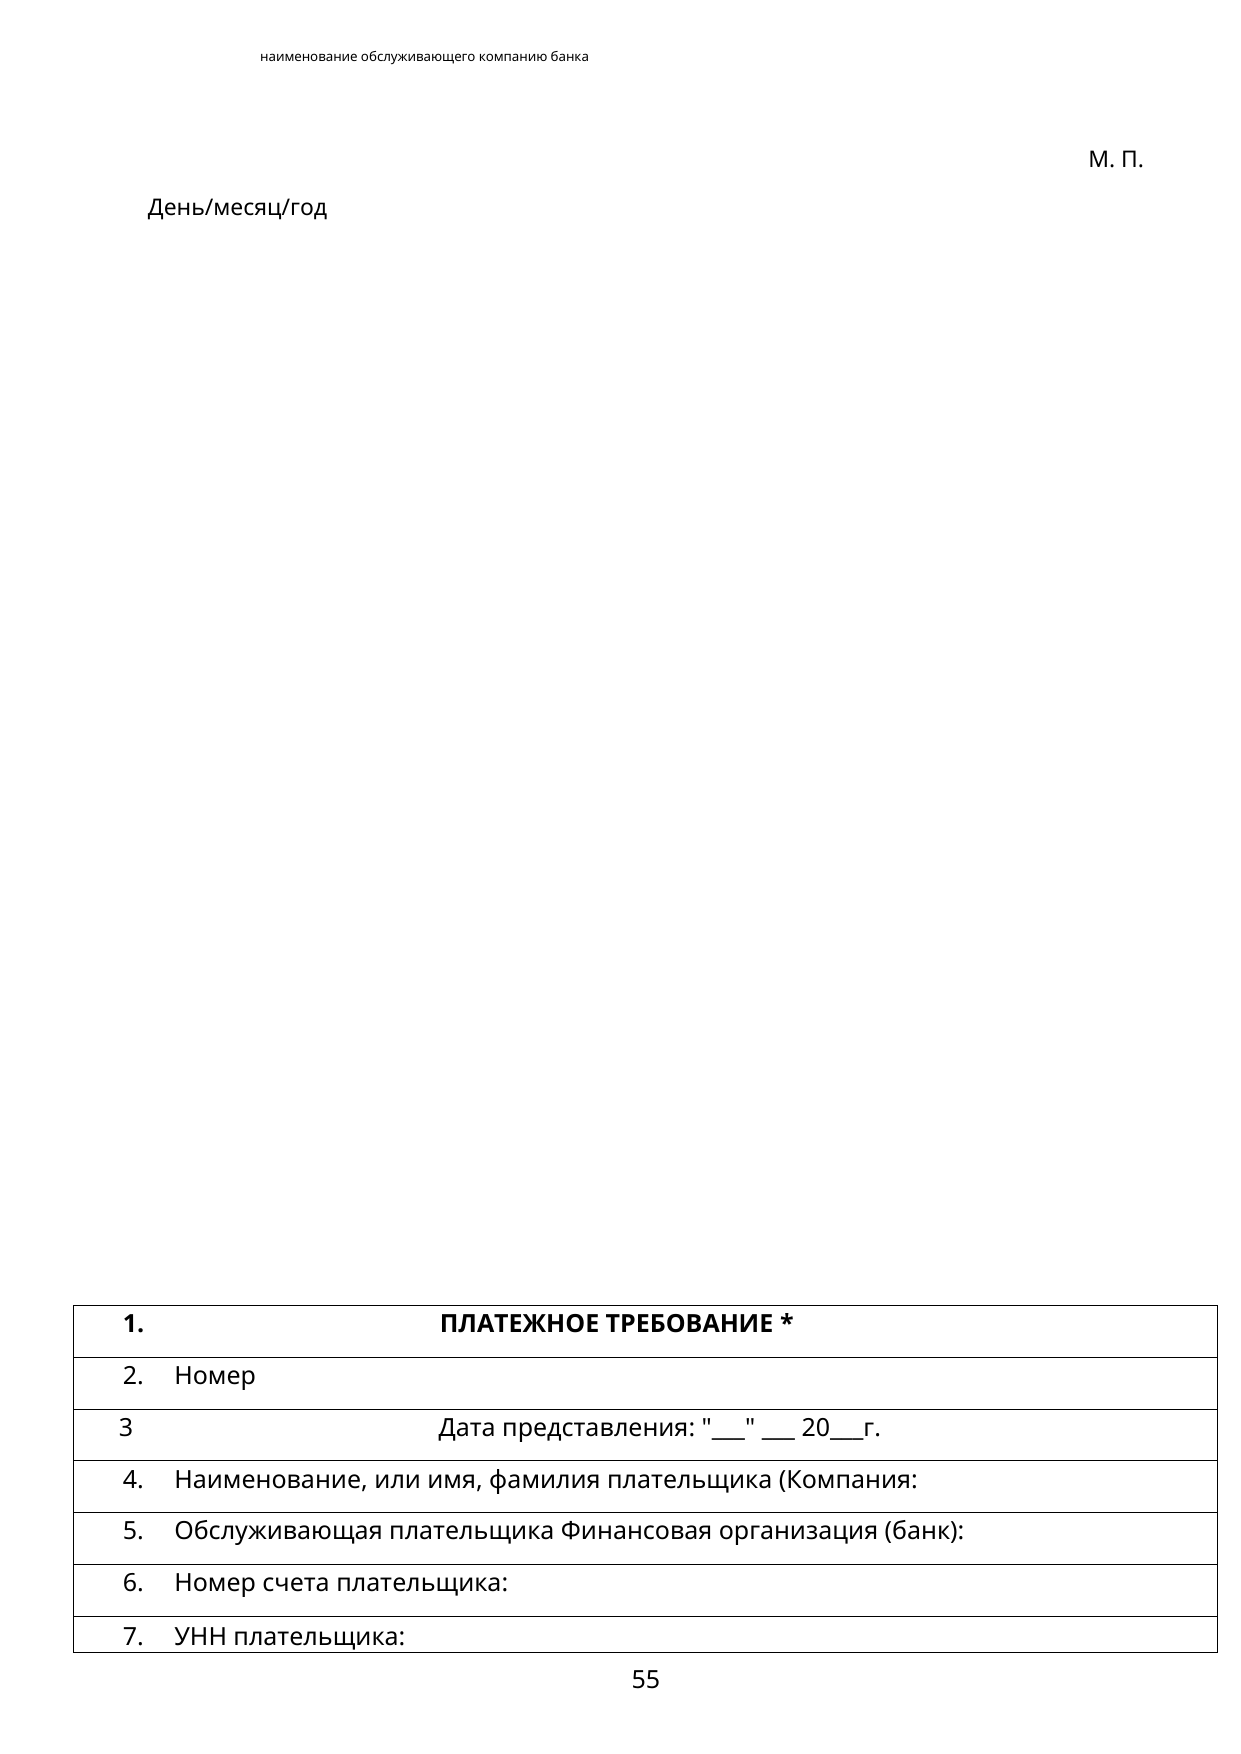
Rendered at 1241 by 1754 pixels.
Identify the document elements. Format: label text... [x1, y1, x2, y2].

table_cell 5. Обслуживающая плательщика Финансовая организация (банк): [74, 1513, 1217, 1564]
table_cell 2. Номер [74, 1358, 1217, 1408]
table_cell 6. Номер счета плательщика: [74, 1565, 1217, 1616]
text День/месяц/год [148, 191, 1144, 222]
table_cell 3 Дата представления: "___" ___ 20___г. [74, 1410, 1217, 1460]
table_header 1. ПЛАТЕЖНОЕ ТРЕБОВАНИЕ * [74, 1306, 1217, 1357]
table_cell 4. Наименование, или имя, фамилия плательщика (Компания: [74, 1461, 1217, 1512]
text наименование обслуживающего компанию банка [148, 47, 701, 78]
table_cell 7. УНН плательщика: [74, 1617, 1217, 1652]
text М. П. [148, 143, 1144, 174]
